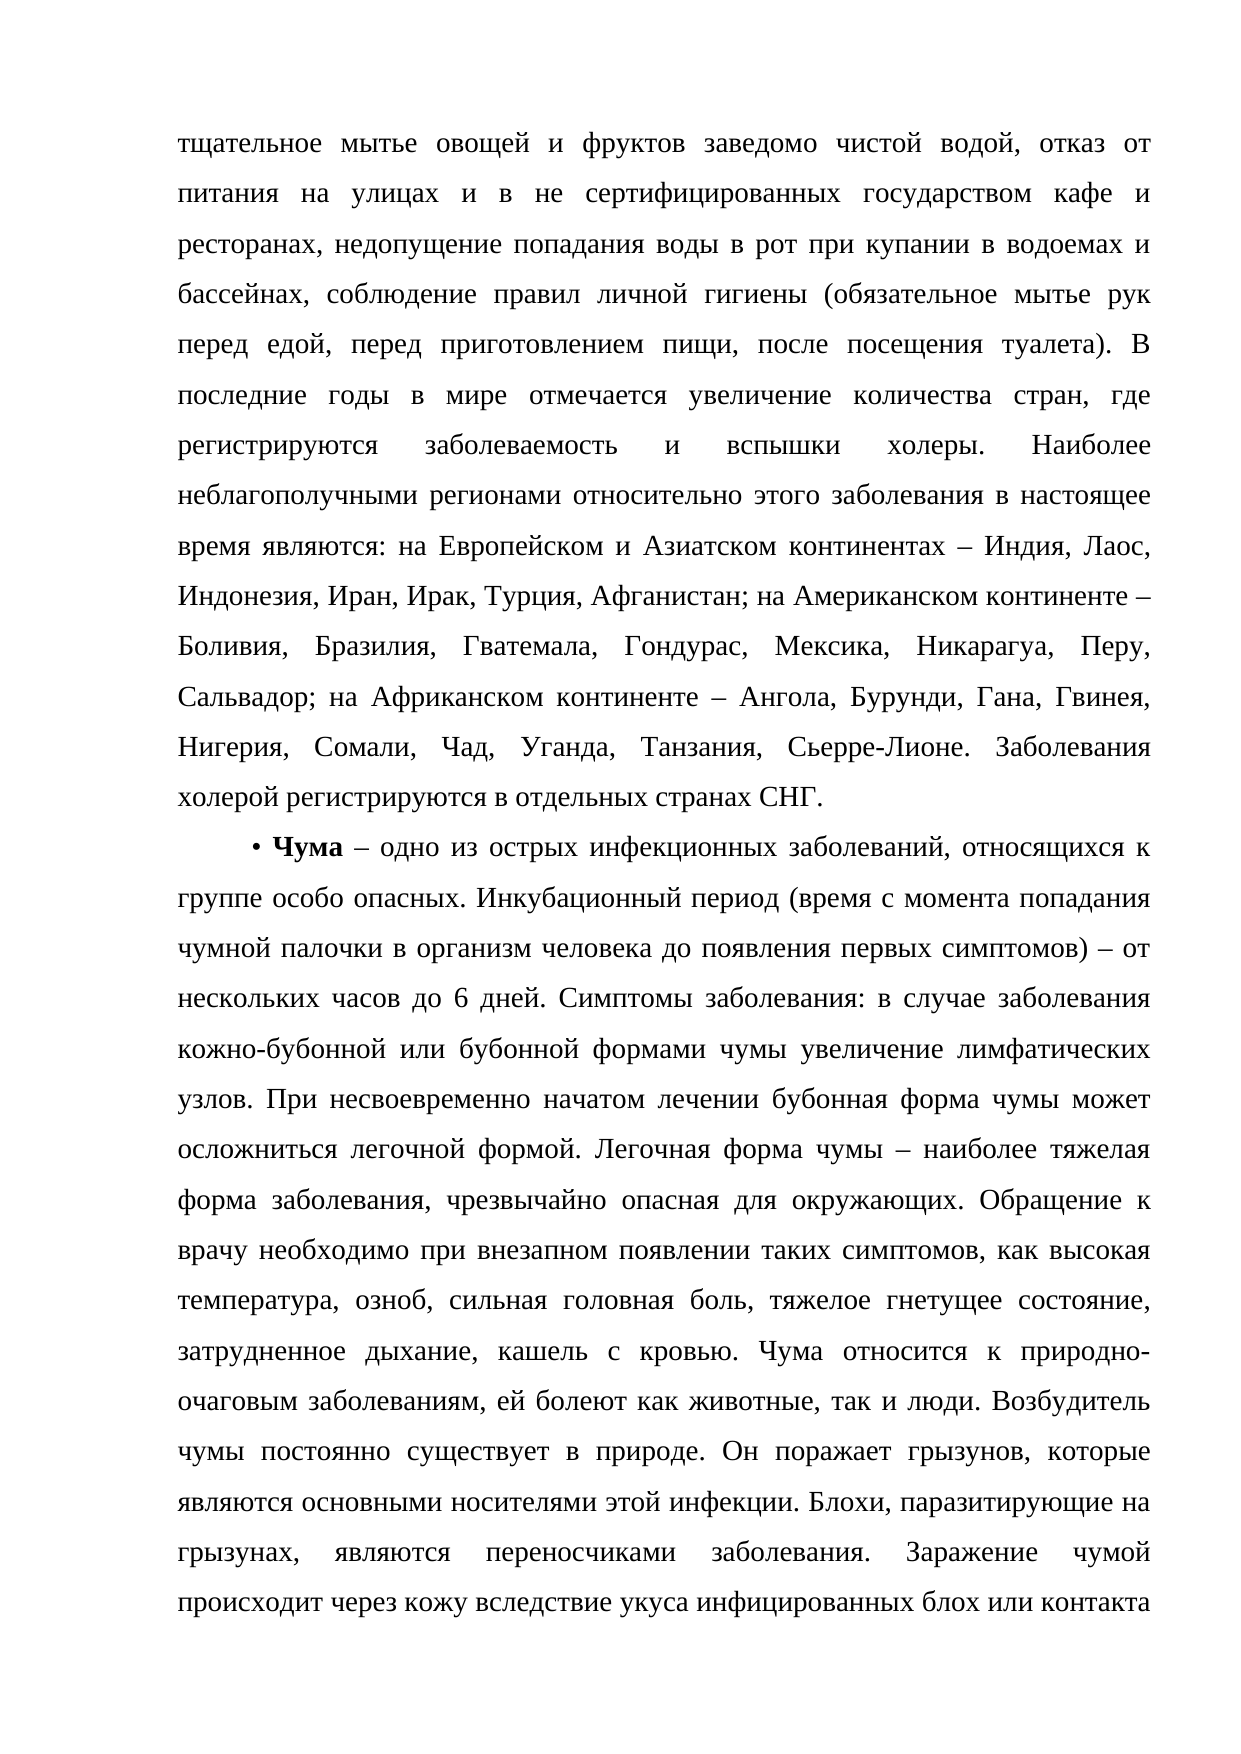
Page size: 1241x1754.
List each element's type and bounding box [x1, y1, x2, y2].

text [177, 125, 1152, 813]
text [177, 829, 1152, 1618]
